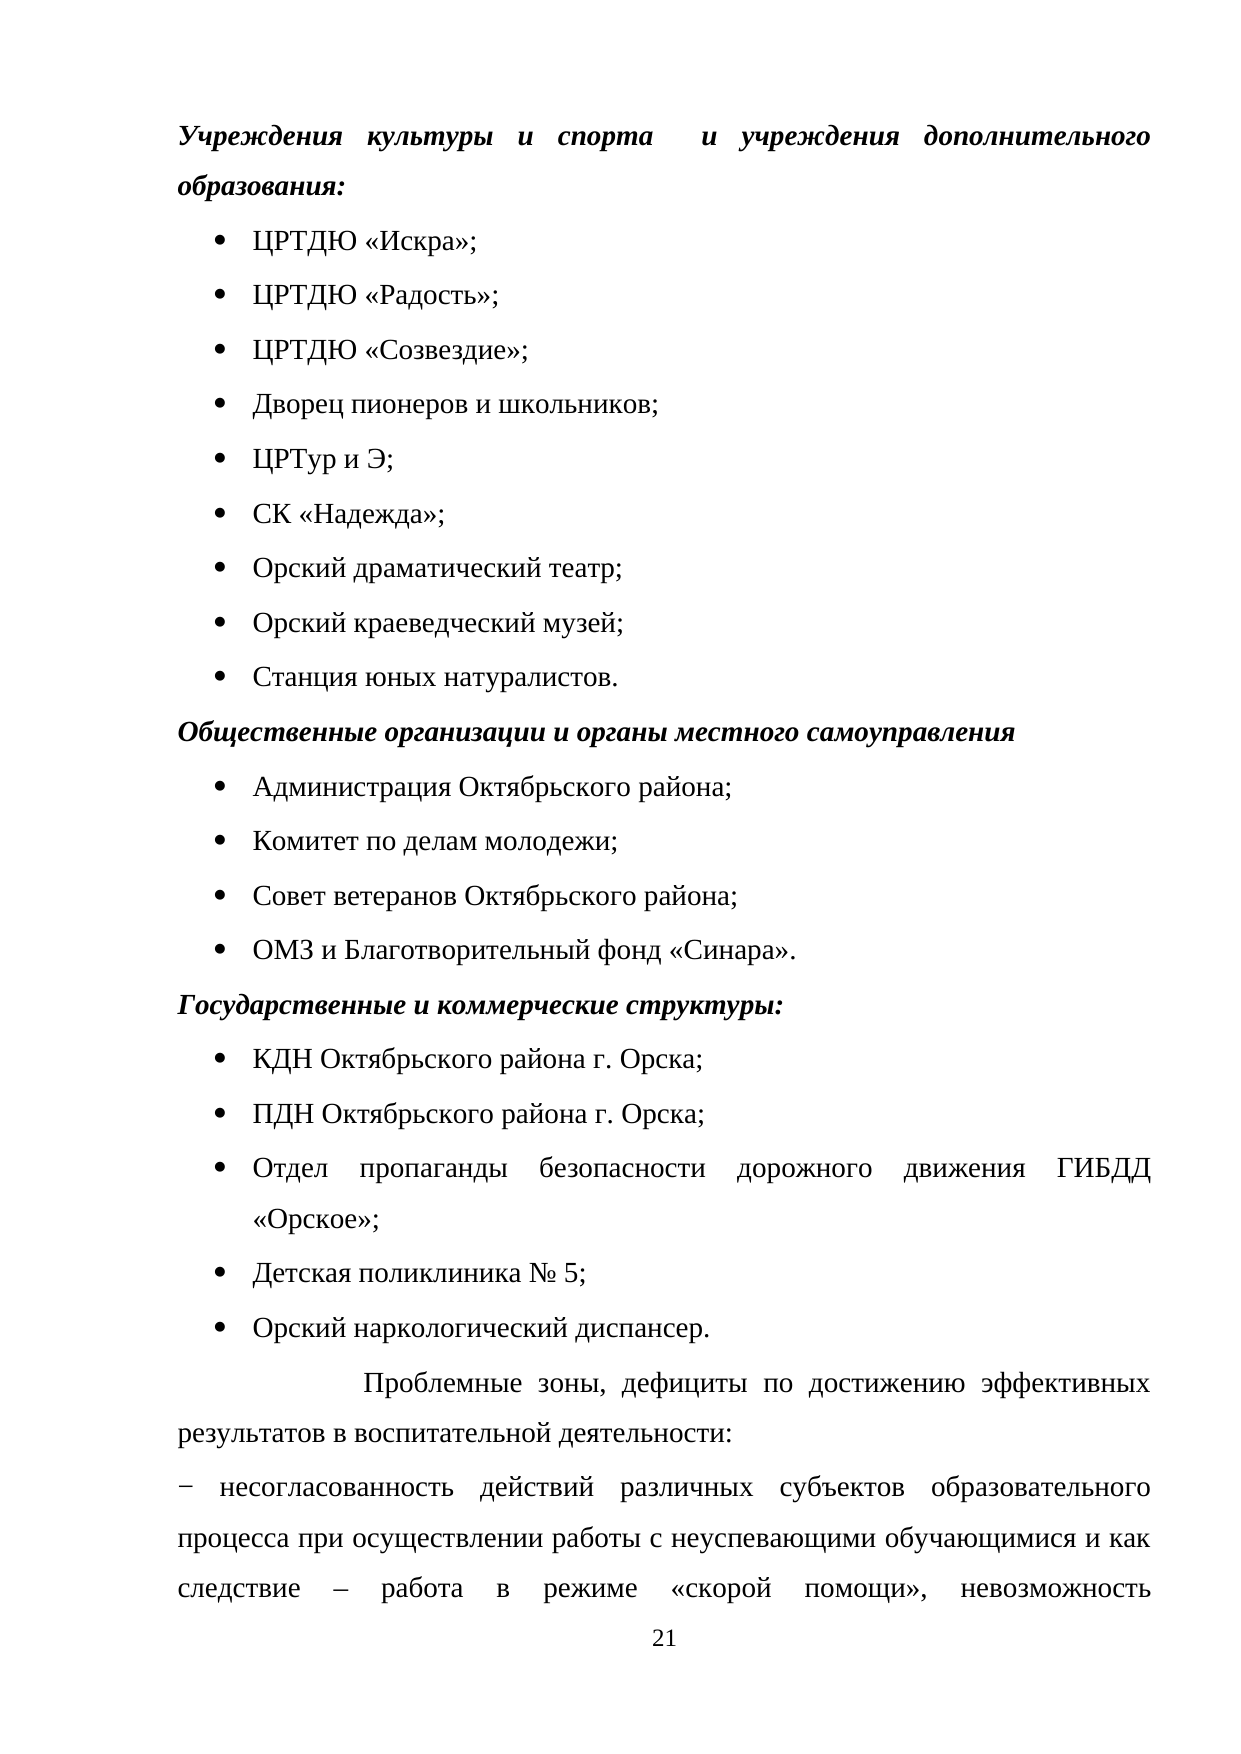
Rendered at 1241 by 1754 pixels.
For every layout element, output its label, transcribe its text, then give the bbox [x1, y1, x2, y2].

text Учреждения культуры и спорта и учреждения дополнительного образования: [177, 118, 1152, 202]
list Станция юных натуралистов. [215, 659, 1152, 693]
list Детская поликлиника № 5; [215, 1256, 1152, 1289]
list Администрация Октябрьского района; [215, 769, 1152, 802]
list Орский наркологический диспансер. [215, 1310, 1152, 1344]
list Отдел пропаганды безопасности дорожного движения ГИБДД «Орское»; [215, 1151, 1152, 1234]
list Дворец пионеров и школьников; [215, 387, 1152, 420]
list КДН Октябрьского района г. Орска; [215, 1041, 1152, 1075]
list ЦРТДЮ «Созвездие»; [215, 332, 1152, 366]
list ПДН Октябрьского района г. Орска; [215, 1096, 1152, 1130]
list СК «Надежда»; [215, 496, 1152, 529]
list ЦРТДЮ «Радость»; [215, 277, 1152, 311]
text Общественные организации и органы местного самоуправления [177, 714, 1152, 748]
list Орский драматический театр; [215, 550, 1152, 584]
text Государственные и коммерческие структуры: [177, 987, 1152, 1021]
text Проблемные зоны, дефициты по достижению эффективных результатов в воспитательной деятельности: [177, 1365, 1152, 1448]
list ОМЗ и Благотворительный фонд «Синара». [215, 932, 1152, 966]
list ЦРТДЮ «Искра»; [215, 223, 1152, 257]
list Комитет по делам молодежи; [215, 823, 1152, 857]
list Орский краеведческий музей; [215, 605, 1152, 639]
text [177, 1469, 1152, 1604]
list Совет ветеранов Октябрьского района; [215, 878, 1152, 911]
list ЦРТур и Э; [215, 441, 1152, 475]
